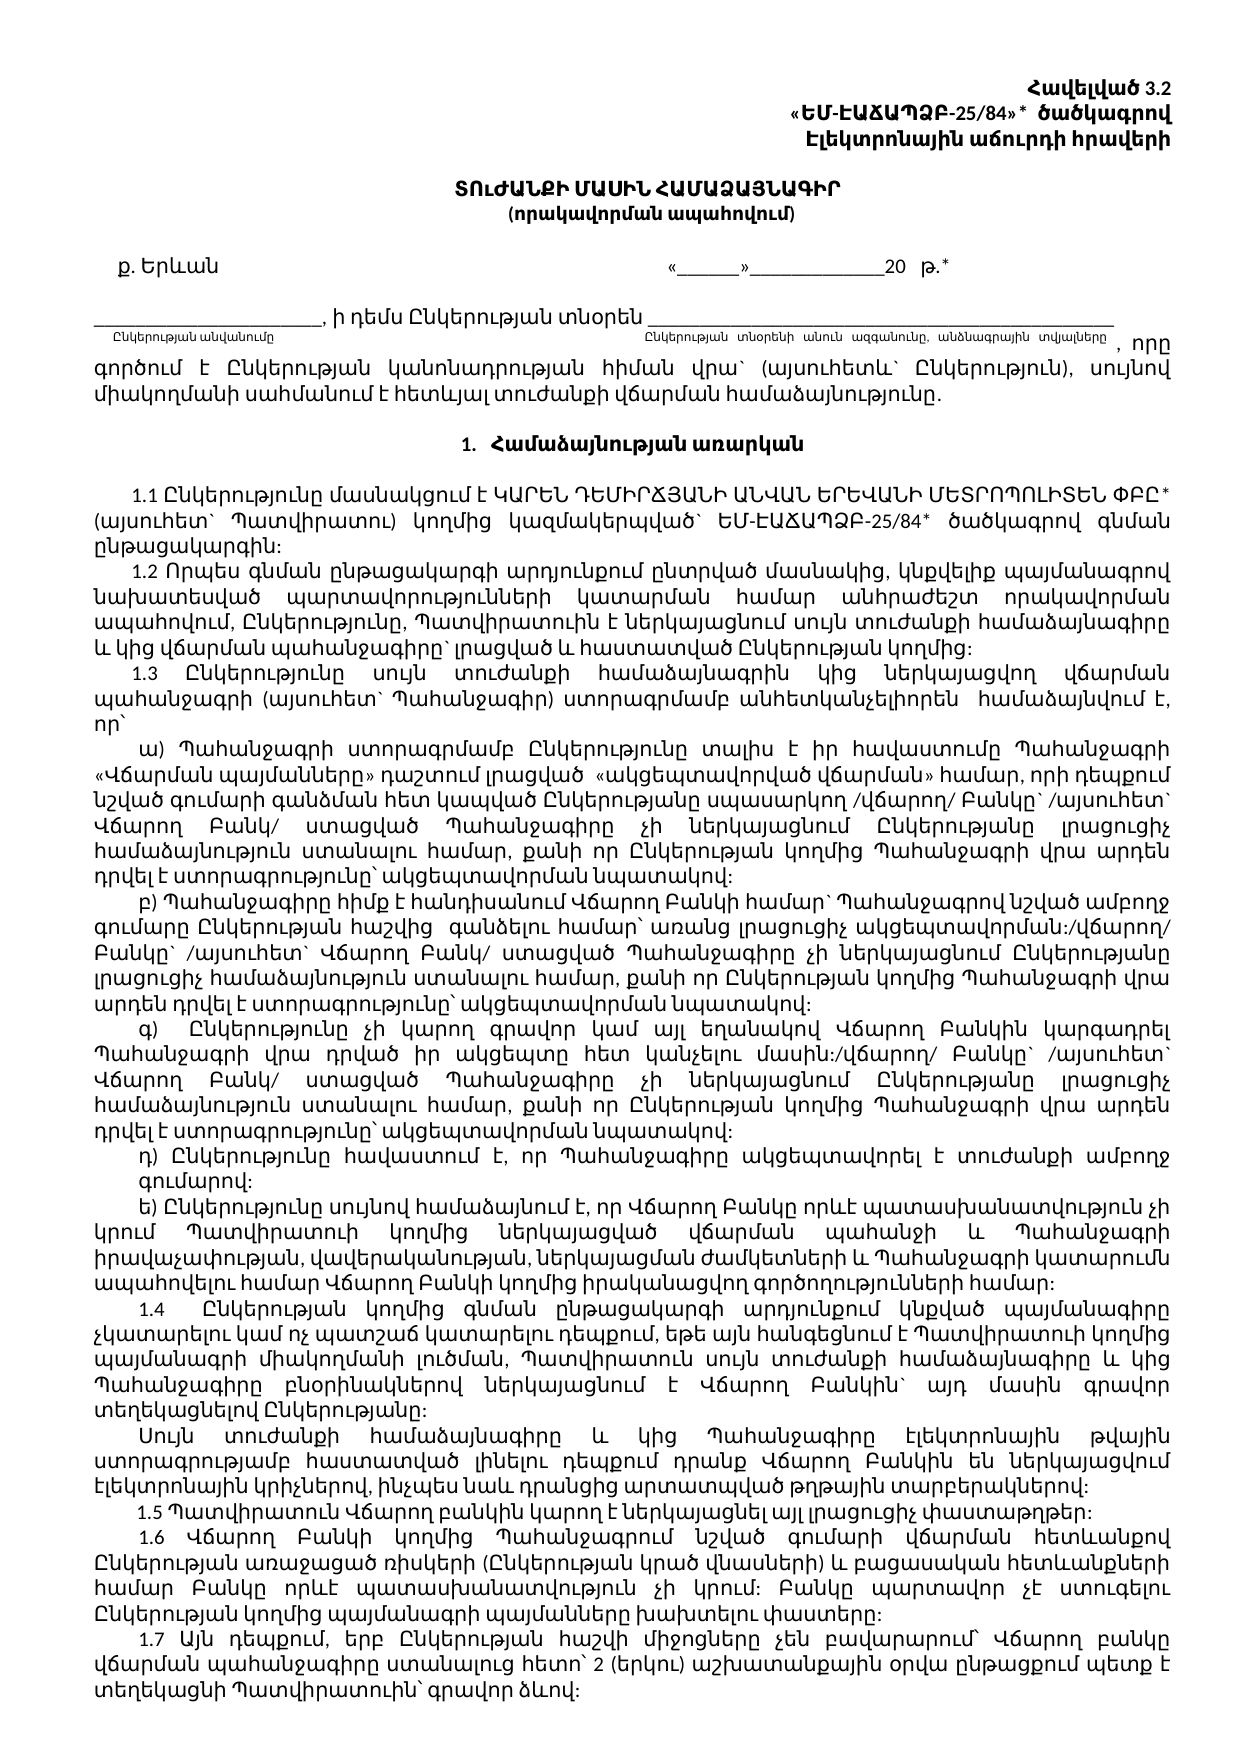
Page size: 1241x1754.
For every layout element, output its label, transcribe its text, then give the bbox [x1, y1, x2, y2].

text Էլեկտրոնային աճուրդի հրավերի [94, 126, 1171, 151]
text գ) Ընկերությունը չի կարող գրավոր կամ այլ եղանակով Վճարող Բանկին կարգադրել Պահանջագրի վրա դրված իր ակցեպտը հետ կանչելու մասին:/վճարող/ Բանկը` /այսուհետ` Վճարող Բանկ/ ստացված Պահանջագիրը չի ներկայացնում Ընկերությանը լրացուցիչ համաձայնություն ստանալու համար, քանի որ Ընկերության կողմից Պահանջագրի վրա արդեն դրվել է ստորագրությունը՝ ակցեպտավորման նպատակով: [94, 1016, 1171, 1143]
text բ) Պահանջագիրը հիմք է հանդիսանում Վճարող Բանկի համար` Պահանջագրով նշված ամբողջ գումարը Ընկերության հաշվից գանձելու համար՝ առանց լրացուցիչ ակցեպտավորման:/վճարող/ Բանկը` /այսուհետ` Վճարող Բանկ/ ստացված Պահանջագիրը չի ներկայացնում Ընկերությանը լրացուցիչ համաձայնություն ստանալու համար, քանի որ Ընկերության կողմից Պահանջագրի վրա արդեն դրվել է ստորագրությունը՝ ակցեպտավորման նպատակով: [94, 889, 1171, 1016]
text «ԵՄ-ԷԱՃԱՊՁԲ-25/84»* ծածկագրով [94, 100, 1171, 126]
text ______________________, ի դեմս Ընկերության տնօրեն _____________________________________________ [94, 304, 1171, 330]
text 1.6 Վճարող Բանկի կողմից Պահանջագրում նշված գումարի վճարման հետևանքով Ընկերության առաջացած ռիսկերի (Ընկերության կրած վնասների) և բացասական հետևանքների համար Բանկը որևէ պատասխանատվություն չի կրում: Բանկը պարտավոր չէ ստուգելու Ընկերության կողմից պայմանագրի պայմանները խախտելու փաստերը: [94, 1524, 1171, 1626]
text ա) Պահանջագրի ստորագրմամբ Ընկերությունը տալիս է իր հավաստումը Պահանջագրի «Վճարման պայմանները» դաշտում լրացված «ակցեպտավորված վճարման» համար, որի դեպքում նշված գումարի գանձման հետ կապված Ընկերությանը սպասարկող /վճարող/ Բանկը` /այսուհետ` Վճարող Բանկ/ ստացված Պահանջագիրը չի ներկայացնում Ընկերությանը լրացուցիչ համաձայնություն ստանալու համար, քանի որ Ընկերության կողմից Պահանջագրի վրա արդեն դրվել է ստորագրությունը՝ ակցեպտավորման նպատակով: [94, 737, 1171, 889]
text 1.1 Ընկերությունը մասնակցում է ԿԱՐԵՆ ԴԵՄԻՐՃՅԱՆԻ ԱՆՎԱՆ ԵՐԵՎԱՆԻ ՄԵՏՐՈՊՈԼԻՏԵՆ ՓԲԸ* (այսուհետ` Պատվիրատու) կողմից կազմակերպված` ԵՄ-ԷԱՃԱՊՁԲ-25/84* ծածկագրով գնման ընթացակարգին: [94, 482, 1171, 559]
text Սույն տուժանքի համաձայնագիրը և կից Պահանջագիրը էլեկտրոնային թվային ստորագրությամբ հաստատված լինելու դեպքում դրանք Վճարող Բանկին են ներկայացվում էլեկտրոնային կրիչներով, ինչպես նաև դրանցից արտատպված թղթային տարբերակներով: [94, 1423, 1171, 1499]
text 1. Համաձայնության առարկան [94, 432, 1171, 457]
text դ) Ընկերությունը հավաստում է, որ Պահանջագիրը ակցեպտավորել է տուժանքի ամբողջ գումարով: [138, 1143, 1171, 1194]
text 1.4 Ընկերության կողմից գնման ընթացակարգի արդյունքում կնքված պայմանագիրը չկատարելու կամ ոչ պատշաճ կատարելու դեպքում, եթե այն հանգեցնում է Պատվիրատուի կողմից պայմանագրի միակողմանի լուծման, Պատվիրատուն սույն տուժանքի համաձայնագիրը և կից Պահանջագիրը բնօրինակներով ներկայացնում է Վճարող Բանկին` այդ մասին գրավոր տեղեկացնելով Ընկերությանը: [94, 1296, 1171, 1423]
text 1.2 Որպես գնման ընթացակարգի արդյունքում ընտրված մասնակից, կնքվելիք պայմանագրով նախատեսված պարտավորությունների կատարման համար անհրաժեշտ որակավորման ապահովում, Ընկերությունը, Պատվիրատուին է ներկայացնում սույն տուժանքի համաձայնագիրը և կից վճարման պահանջագիրը` լրացված և հաստատված Ընկերության կողմից: [94, 559, 1171, 660]
text ք. Երևան «______»_____________20 թ.* [94, 254, 1171, 279]
text 1.7 Այն դեպքում, երբ Ընկերության հաշվի միջոցները չեն բավարարում՝ Վճարող բանկը վճարման պահանջագիրը ստանալուց հետո՝ 2 (երկու) աշխատանքային օրվա ընթացքում պետք է տեղեկացնի Պատվիրատուին՝ գրավոր ձևով: [94, 1626, 1171, 1702]
text (որակավորման ապահովում) [94, 202, 1171, 225]
text Հավելված 3.2 [94, 75, 1171, 100]
text ՏՈւԺԱՆՔԻ ՄԱՍԻՆ ՀԱՄԱՁԱՅՆԱԳԻՐ [94, 177, 1171, 202]
text 1.3 Ընկերությունը սույն տուժանքի համաձայնագրին կից ներկայացվող վճարման պահանջագրի (այսուհետ` Պահանջագիր) ստորագրմամբ անհետկանչելիորեն համաձայնվում է, որ՝ [94, 660, 1171, 737]
text 1.5 Պատվիրատուն Վճարող բանկին կարող է ներկայացնել այլ լրացուցիչ փաստաթղթեր: [94, 1499, 1171, 1524]
text Ընկերության անվանումը Ընկերության տնօրենի անուն ազգանունը, անձնագրային տվյալները , որը գործում է Ընկերության կանոնադրության հիման վրա` (այսուհետև` Ընկերություն), սույնով միակողմանի սահմանում է հետևյալ տուժանքի վճարման համաձայնությունը. [94, 330, 1171, 406]
text ե) Ընկերությունը սույնով համաձայնում է, որ Վճարող Բանկը որևէ պատասխանատվություն չի կրում Պատվիրատուի կողմից ներկայացված վճարման պահանջի և Պահանջագրի իրավաչափության, վավերականության, ներկայացման ժամկետների և Պահանջագրի կատարումն ապահովելու համար Վճարող Բանկի կողմից իրականացվող գործողությունների համար: [94, 1194, 1171, 1296]
